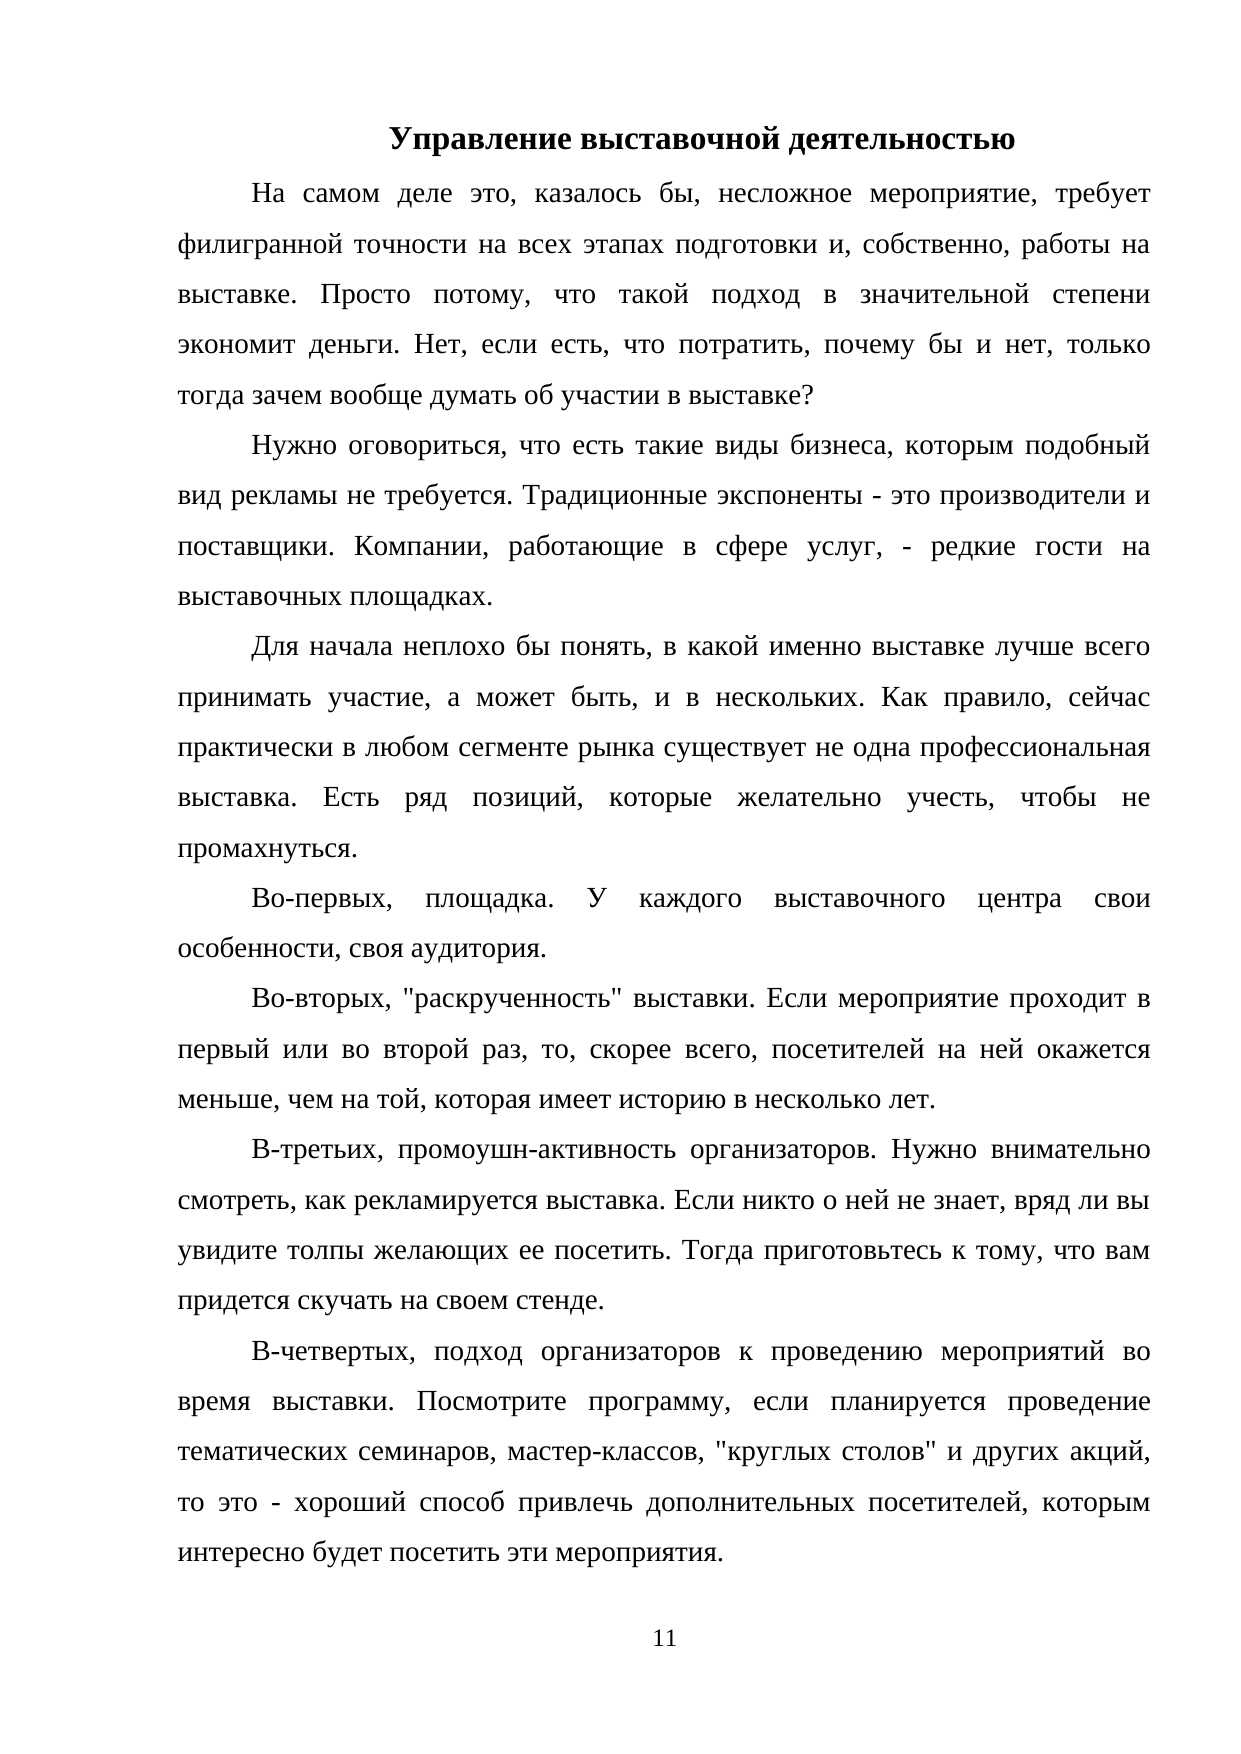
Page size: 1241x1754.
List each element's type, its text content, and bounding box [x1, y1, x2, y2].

text Для начала неплохо бы понять, в какой именно выставке лучше всего принимать участие, а может быть, и в нескольких. Как правило, сейчас практически в любом сегменте рынка существует не одна профессиональная выставка. Есть ряд позиций, которые желательно учесть, чтобы не промахнуться. [177, 628, 1152, 863]
text Нужно оговориться, что есть такие виды бизнеса, которым подобный вид рекламы не требуется. Традиционные экспоненты - это производители и поставщики. Компании, работающие в сфере услуг, - редкие гости на выставочных площадках. [177, 427, 1152, 612]
text На самом деле это, казалось бы, несложное мероприятие, требует филигранной точности на всех этапах подготовки и, собственно, работы на выставке. Просто потому, что такой подход в значительной степени экономит деньги. Нет, если есть, что потратить, почему бы и нет, только тогда зачем вообще думать об участии в выставке? [177, 176, 1152, 410]
text Во-первых, площадка. У каждого выставочного центра свои особенности, своя аудитория. [177, 880, 1152, 964]
text Во-вторых, "раскрученность" выставки. Если мероприятие проходит в первый или во второй раз, то, скорее всего, посетителей на ней окажется меньше, чем на той, которая имеет историю в несколько лет. [177, 981, 1152, 1115]
text В-третьих, промоушн-активность организаторов. Нужно внимательно смотреть, как рекламируется выставка. Если никто о ней не знает, вряд ли вы увидите толпы желающих ее посетить. Тогда приготовьтесь к тому, что вам придется скучать на своем стенде. [177, 1132, 1152, 1316]
text Управление выставочной деятельностью [177, 118, 1152, 156]
text В-четвертых, подход организаторов к проведению мероприятий во время выставки. Посмотрите программу, если планируется проведение тематических семинаров, мастер-классов, "круглых столов" и других акций, то это - хороший способ привлечь дополнительных посетителей, которым интересно будет посетить эти мероприятия. [177, 1333, 1152, 1568]
